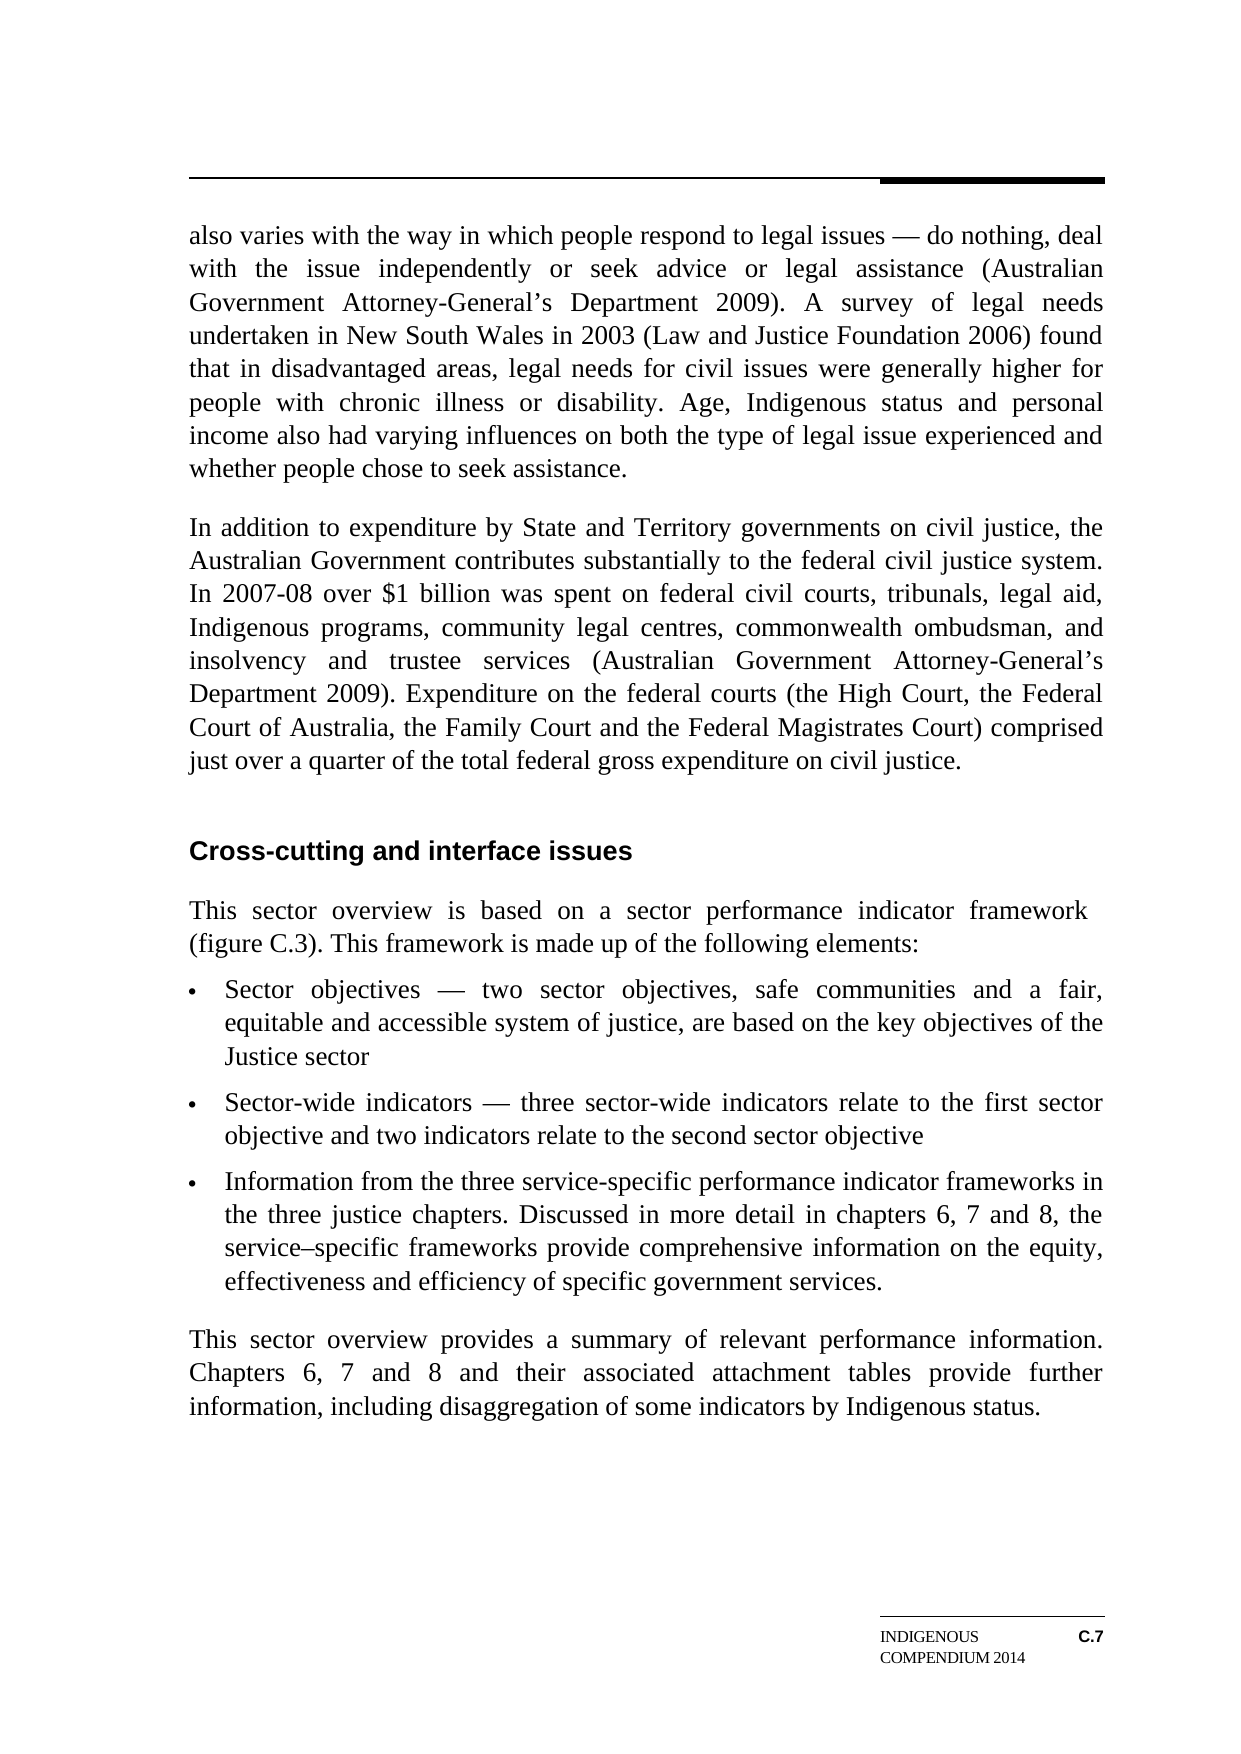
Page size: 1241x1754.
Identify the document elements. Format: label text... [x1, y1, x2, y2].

list Sector objectives — two sector objectives, safe communities and a fair, equitable and accessible system of justice, are based on the key objectives of the Justice sector [189, 971, 1104, 1071]
text This sector overview is based on a sector performance indicator framework (figure C.3). This framework is made up of the following elements: [189, 892, 1104, 958]
text In addition to expenditure by State and Territory governments on civil justice, the Australian Government contributes substantially to the federal civil justice system. In 2007-08 over $1 billion was spent on federal civil courts, tribunals, legal aid, Indigenous programs, community legal centres, commonwealth ombudsman, and insolvency and trustee services (Australian Government Attorney-General’s Department 2009). Expenditure on the federal courts (the High Court, the Federal Court of Australia, the Family Court and the Federal Magistrates Court) comprised just over a quarter of the total federal gross expenditure on civil justice. [189, 508, 1104, 775]
subtitle Cross-cutting and interface issues [189, 833, 1104, 867]
text This sector overview provides a summary of relevant performance information. Chapters 6, 7 and 8 and their associated attachment tables provide further information, including disaggregation of some indicators by Indigenous status. [189, 1321, 1104, 1421]
list Sector-wide indicators — three sector-wide indicators relate to the first sector objective and two indicators relate to the second sector objective [189, 1083, 1104, 1150]
list Information from the three service-specific performance indicator frameworks in the three justice chapters. Discussed in more detail in chapters 6, 7 and 8, the service–specific frameworks provide comprehensive information on the equity, effectiveness and efficiency of specific government services. [189, 1163, 1104, 1296]
